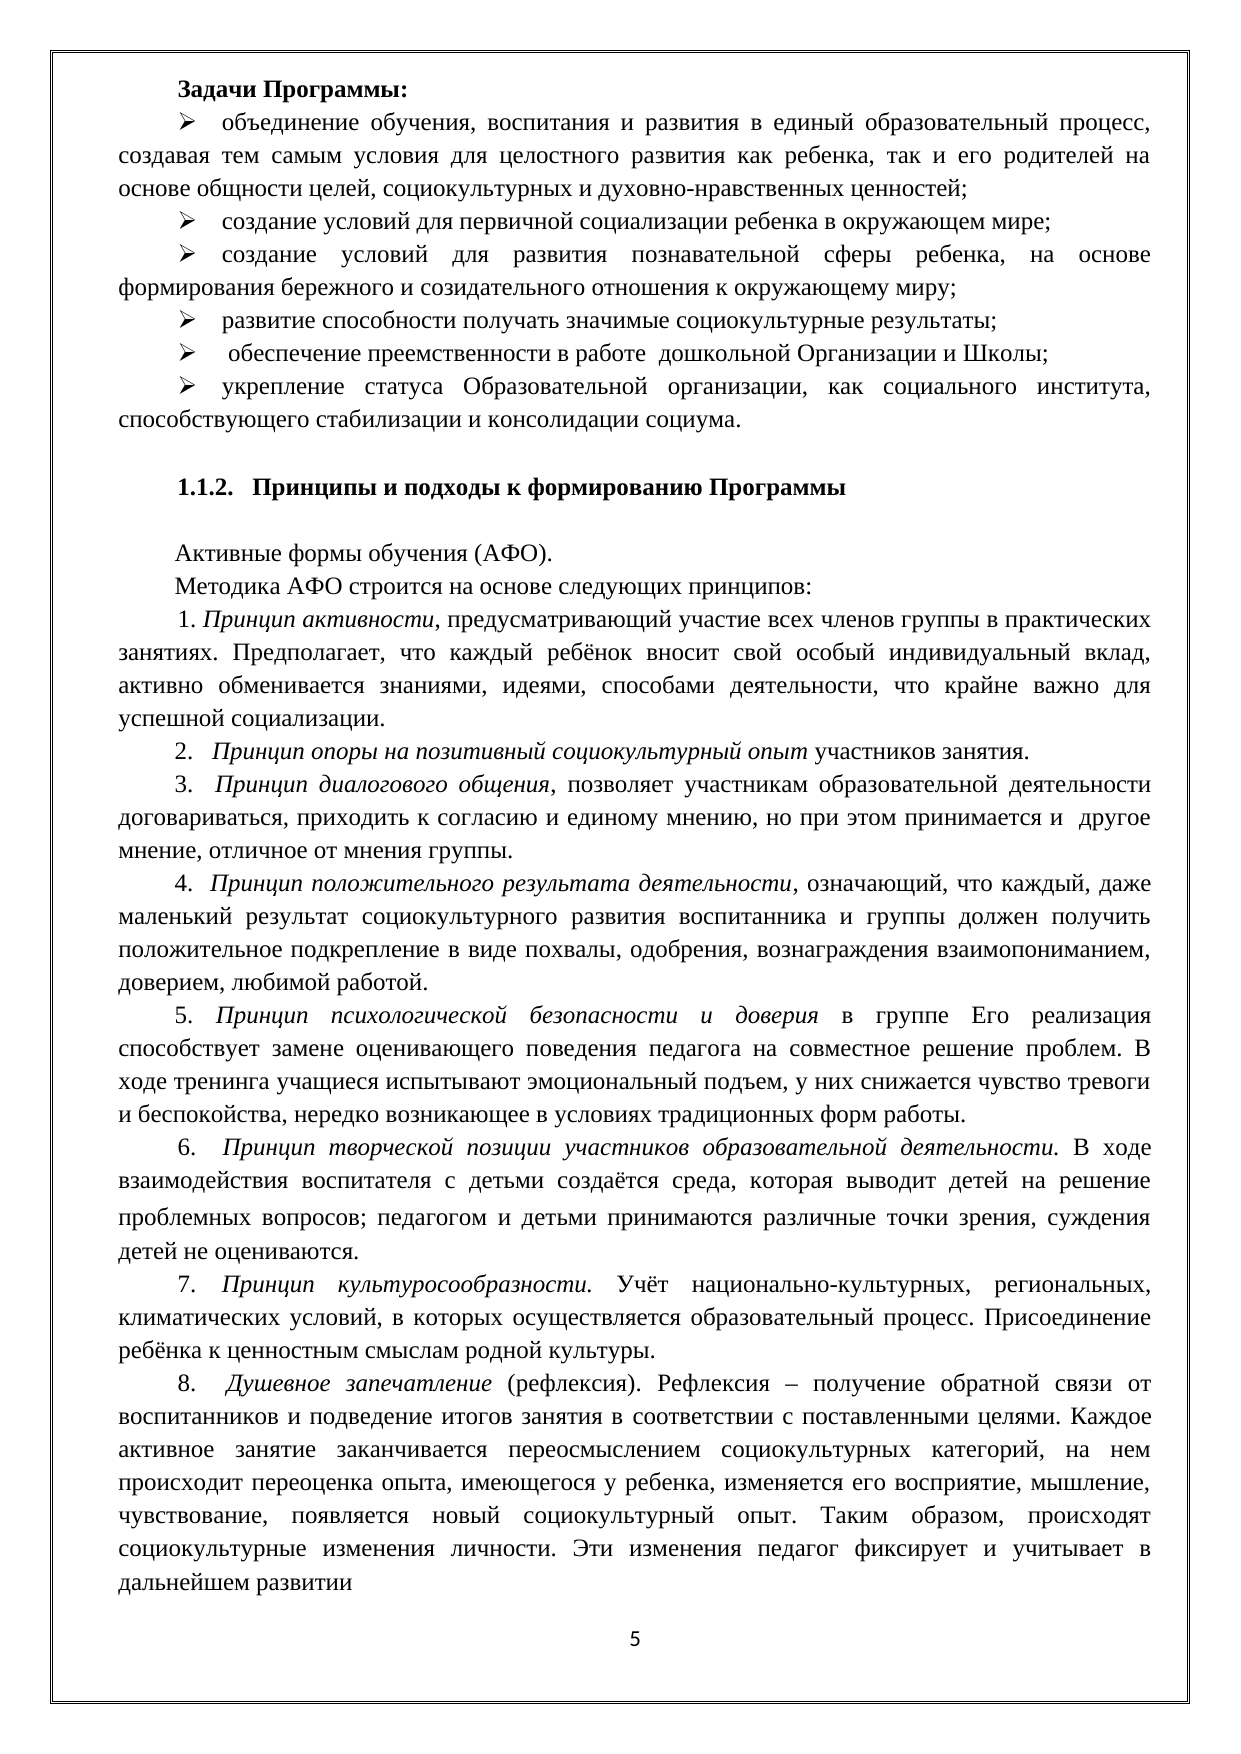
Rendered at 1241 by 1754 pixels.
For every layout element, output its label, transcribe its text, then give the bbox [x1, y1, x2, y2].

list укрепление статуса Образовательной организации, как социального института, способствующего стабилизации и консолидации социума. [118, 371, 1152, 433]
list развитие способности получать значимые социокультурные результаты; [118, 305, 1152, 334]
list создание условий для развития познавательной сферы ребенка, на основе формирования бережного и созидательного отношения к окружающему миру; [118, 239, 1152, 301]
list объединение обучения, воспитания и развития в единый образовательный процесс, создавая тем самым условия для целостного развития как ребенка, так и его родителей на основе общности целей, социокультурных и духовно-нравственных ценностей; [118, 107, 1152, 202]
text 2. Принцип опоры на позитивный социокультурный опыт участников занятия. [118, 736, 1152, 765]
list 6. Принцип творческой позиции участников образовательной деятельности. В ходе взаимодействия воспитателя с детьми создаётся среда, которая выводит детей на решение проблемных вопросов; педагогом и детьми принимаются различные точки зрения, суждения детей не оцениваются. [118, 1132, 1152, 1265]
text Активные формы обучения (АФО). [118, 538, 1152, 567]
list Принцип культуросообразности. Учёт национально-культурных, региональных, климатических условий, в которых осуществляется образовательный процесс. Присоединение ребёнка к ценностным смыслам родной культуры. [118, 1269, 1152, 1364]
list обеспечение преемственности в работе дошкольной Организации и Школы; [118, 338, 1152, 367]
text 3. Принцип диалогового общения, позволяет участникам образовательной деятельности договариваться, приходить к согласию и единому мнению, но при этом принимается и другое мнение, отличное от мнения группы. [118, 769, 1152, 864]
list создание условий для первичной социализации ребенка в окружающем мире; [118, 206, 1152, 235]
text Задачи Программы: [118, 74, 1152, 103]
text 4. Принцип положительного результата деятельности, означающий, что каждый, даже маленький результат социокультурного развития воспитанника и группы должен получить положительное подкрепление в виде похвалы, одобрения, вознаграждения взаимопониманием, доверием, любимой работой. [118, 868, 1152, 996]
text 5. Принцип психологической безопасности и доверия в группе Его реализация способствует замене оценивающего поведения педагога на совместное решение проблем. В ходе тренинга учащиеся испытывают эмоциональный подъем, у них снижается чувство тревоги и беспокойства, нередко возникающее в условиях традиционных форм работы. [118, 1000, 1152, 1128]
text 8. Душевное запечатление (рефлексия). Рефлексия – получение обратной связи от воспитанников и подведение итогов занятия в соответствии с поставленными целями. Каждое активное занятие заканчивается переосмыслением социокультурных категорий, на нем происходит переоценка опыта, имеющегося у ребенка, изменяется его восприятие, мышление, чувствование, появляется новый социокультурный опыт. Таким образом, происходят социокультурные изменения личности. Эти изменения педагог фиксирует и учитывает в дальнейшем развитии [118, 1368, 1152, 1595]
list Принципы и подходы к формированию Программы [177, 472, 1152, 501]
text Методика АФО строится на основе следующих принципов: [118, 571, 1152, 600]
list 1. Принцип активности, предусматривающий участие всех членов группы в практических занятиях. Предполагает, что каждый ребёнок вносит свой особый индивидуальный вклад, активно обменивается знаниями, идеями, способами деятельности, что крайне важно для успешной социализации. [118, 604, 1152, 732]
